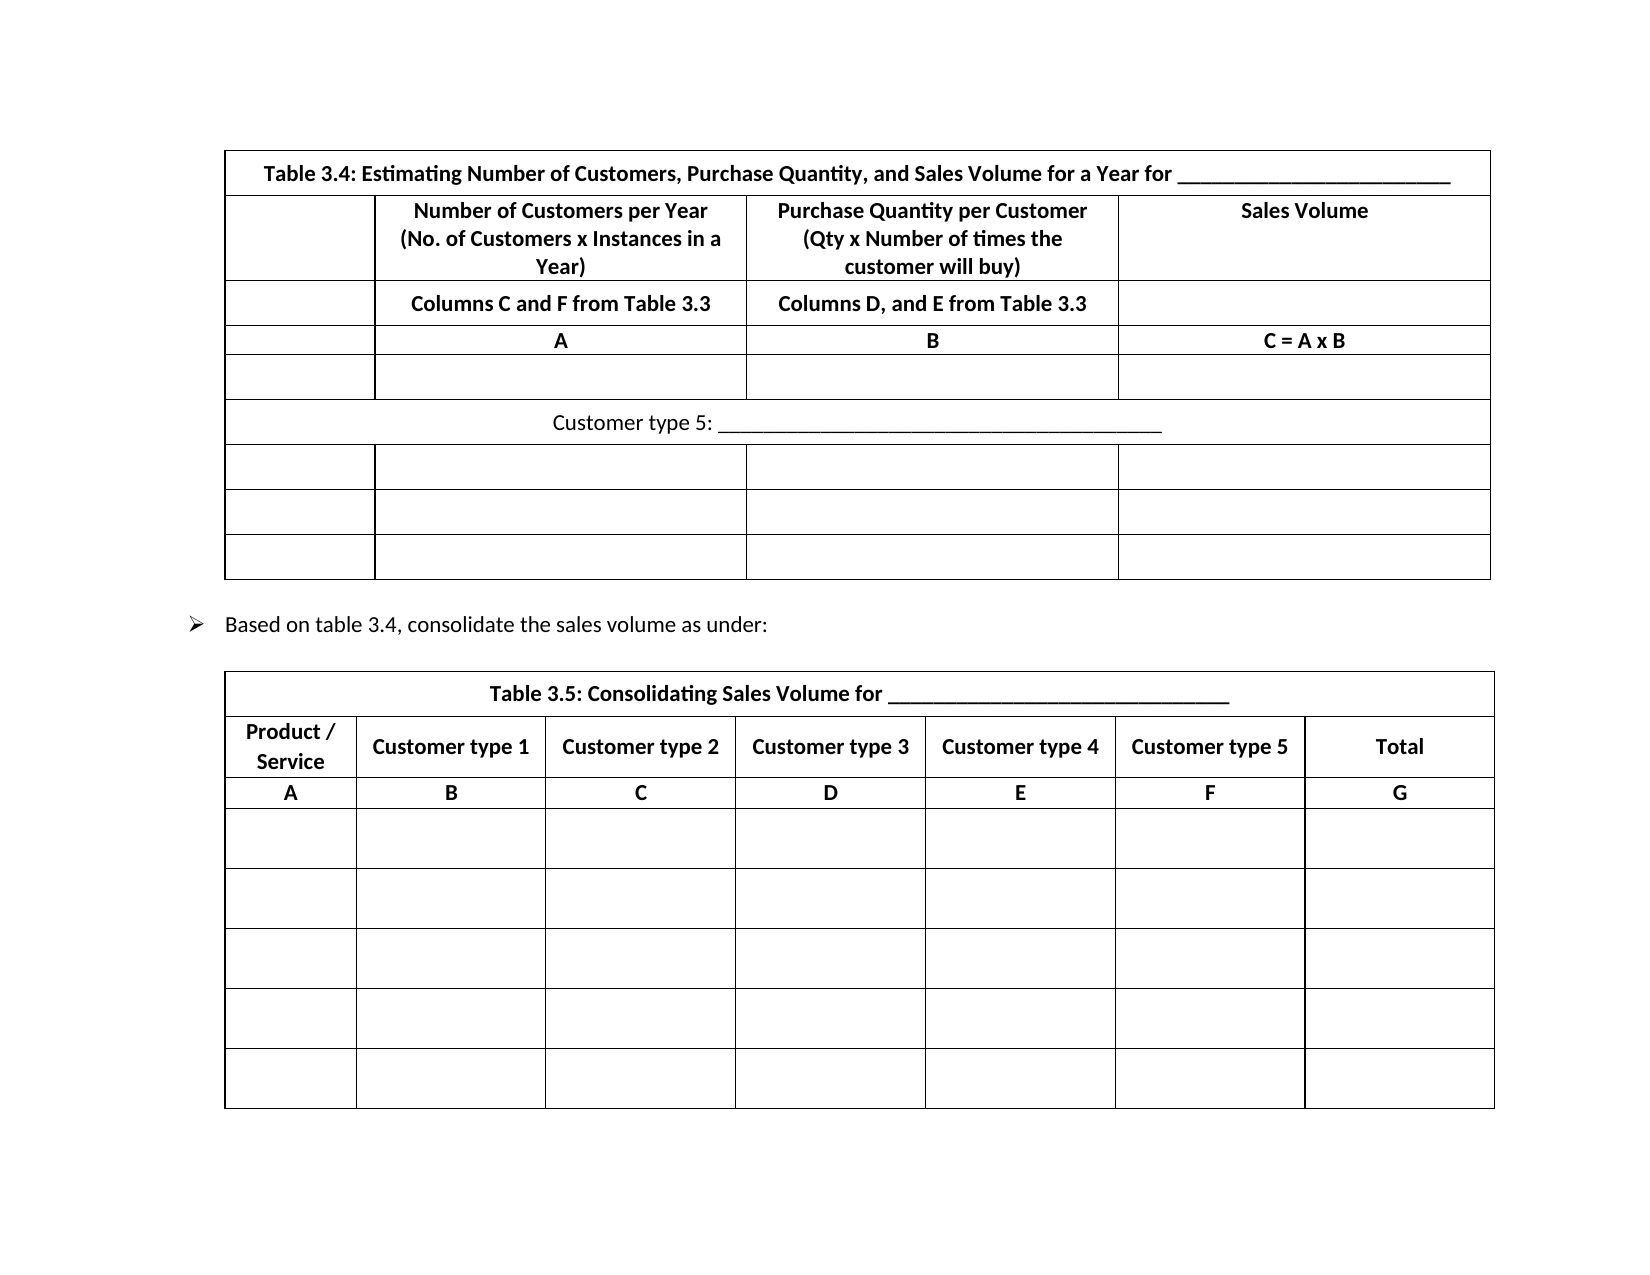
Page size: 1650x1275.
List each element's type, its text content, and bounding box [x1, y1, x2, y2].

table_cell [1119, 445, 1490, 489]
table_cell B [747, 326, 1118, 354]
table_cell [736, 1049, 925, 1108]
table_cell [357, 809, 545, 868]
table_cell [226, 535, 374, 579]
table_cell [376, 490, 746, 534]
table_cell [1116, 929, 1304, 988]
table_cell [226, 196, 374, 280]
table_cell [1119, 281, 1490, 325]
table_cell [736, 929, 925, 988]
table_cell [926, 929, 1115, 988]
table_cell Customer type 2 [546, 717, 735, 777]
table_cell [376, 535, 746, 579]
table_cell Customer type 1 [357, 717, 545, 777]
table_cell [747, 355, 1118, 399]
table_cell Total [1306, 717, 1494, 777]
table_cell [376, 355, 746, 399]
table_cell [1119, 355, 1490, 399]
table_cell [747, 490, 1118, 534]
table_cell [926, 809, 1115, 868]
table_cell [546, 809, 735, 868]
table_cell [736, 869, 925, 928]
table_cell Columns D, and E from Table 3.3 [747, 281, 1118, 325]
table_cell [1119, 535, 1490, 579]
table_cell Customer type 4 [926, 717, 1115, 777]
table_cell D [736, 778, 925, 808]
table_cell A [226, 778, 356, 808]
table_cell E [926, 778, 1115, 808]
table_cell [546, 1049, 735, 1108]
table_cell [747, 535, 1118, 579]
table_cell [1116, 989, 1304, 1048]
list Based on table 3.4, consolidate the sales volume as under: [187, 610, 1500, 638]
table_cell [226, 326, 374, 354]
table_cell [1306, 809, 1494, 868]
table_cell [1116, 869, 1304, 928]
table_cell [226, 281, 374, 325]
table_cell [357, 1049, 545, 1108]
table_cell A [376, 326, 746, 354]
table_cell [1306, 989, 1494, 1048]
table_cell [226, 809, 356, 868]
table_cell [926, 869, 1115, 928]
table_cell [226, 445, 374, 489]
table_cell [1116, 1049, 1304, 1108]
table_cell Product / Service [226, 717, 356, 777]
table_cell [226, 989, 356, 1048]
table_cell [1306, 929, 1494, 988]
table_cell [1306, 1049, 1494, 1108]
table_cell [376, 445, 746, 489]
table_cell C [546, 778, 735, 808]
table_cell [357, 869, 545, 928]
table_cell [226, 929, 356, 988]
table_cell [1306, 869, 1494, 928]
table_cell Columns C and F from Table 3.3 [376, 281, 746, 325]
table_cell [357, 929, 545, 988]
table_cell Customer type 5 [1116, 717, 1304, 777]
table_cell Sales Volume [1119, 196, 1490, 280]
table_cell Purchase Quantity per Customer (Qty x Number of times the customer will buy) [747, 196, 1118, 280]
table_cell C = A x B [1119, 326, 1490, 354]
table_cell [1119, 490, 1490, 534]
table_cell [546, 869, 735, 928]
table_cell [926, 1049, 1115, 1108]
table_cell [226, 355, 374, 399]
table_cell [357, 989, 545, 1048]
table_header Table 3.4: Estimating Number of Customers, Purchase Quantity, and Sales Volume for a Year for ________________________ [226, 151, 1490, 195]
table_cell [736, 809, 925, 868]
table_cell B [357, 778, 545, 808]
table_cell [226, 1049, 356, 1108]
table_cell [736, 989, 925, 1048]
table_cell Customer type 5: _______________________________________ [226, 400, 1490, 444]
table_cell G [1306, 778, 1494, 808]
table_cell [226, 490, 374, 534]
table_cell F [1116, 778, 1304, 808]
table_header Table 3.5: Consolidating Sales Volume for ______________________________ [226, 672, 1494, 716]
table_cell [926, 989, 1115, 1048]
table_cell [546, 989, 735, 1048]
table_cell [546, 929, 735, 988]
table_cell Number of Customers per Year (No. of Customers x Instances in a Year) [376, 196, 746, 280]
table_cell [226, 869, 356, 928]
table_cell [1116, 809, 1304, 868]
table_cell Customer type 3 [736, 717, 925, 777]
table_cell [747, 445, 1118, 489]
